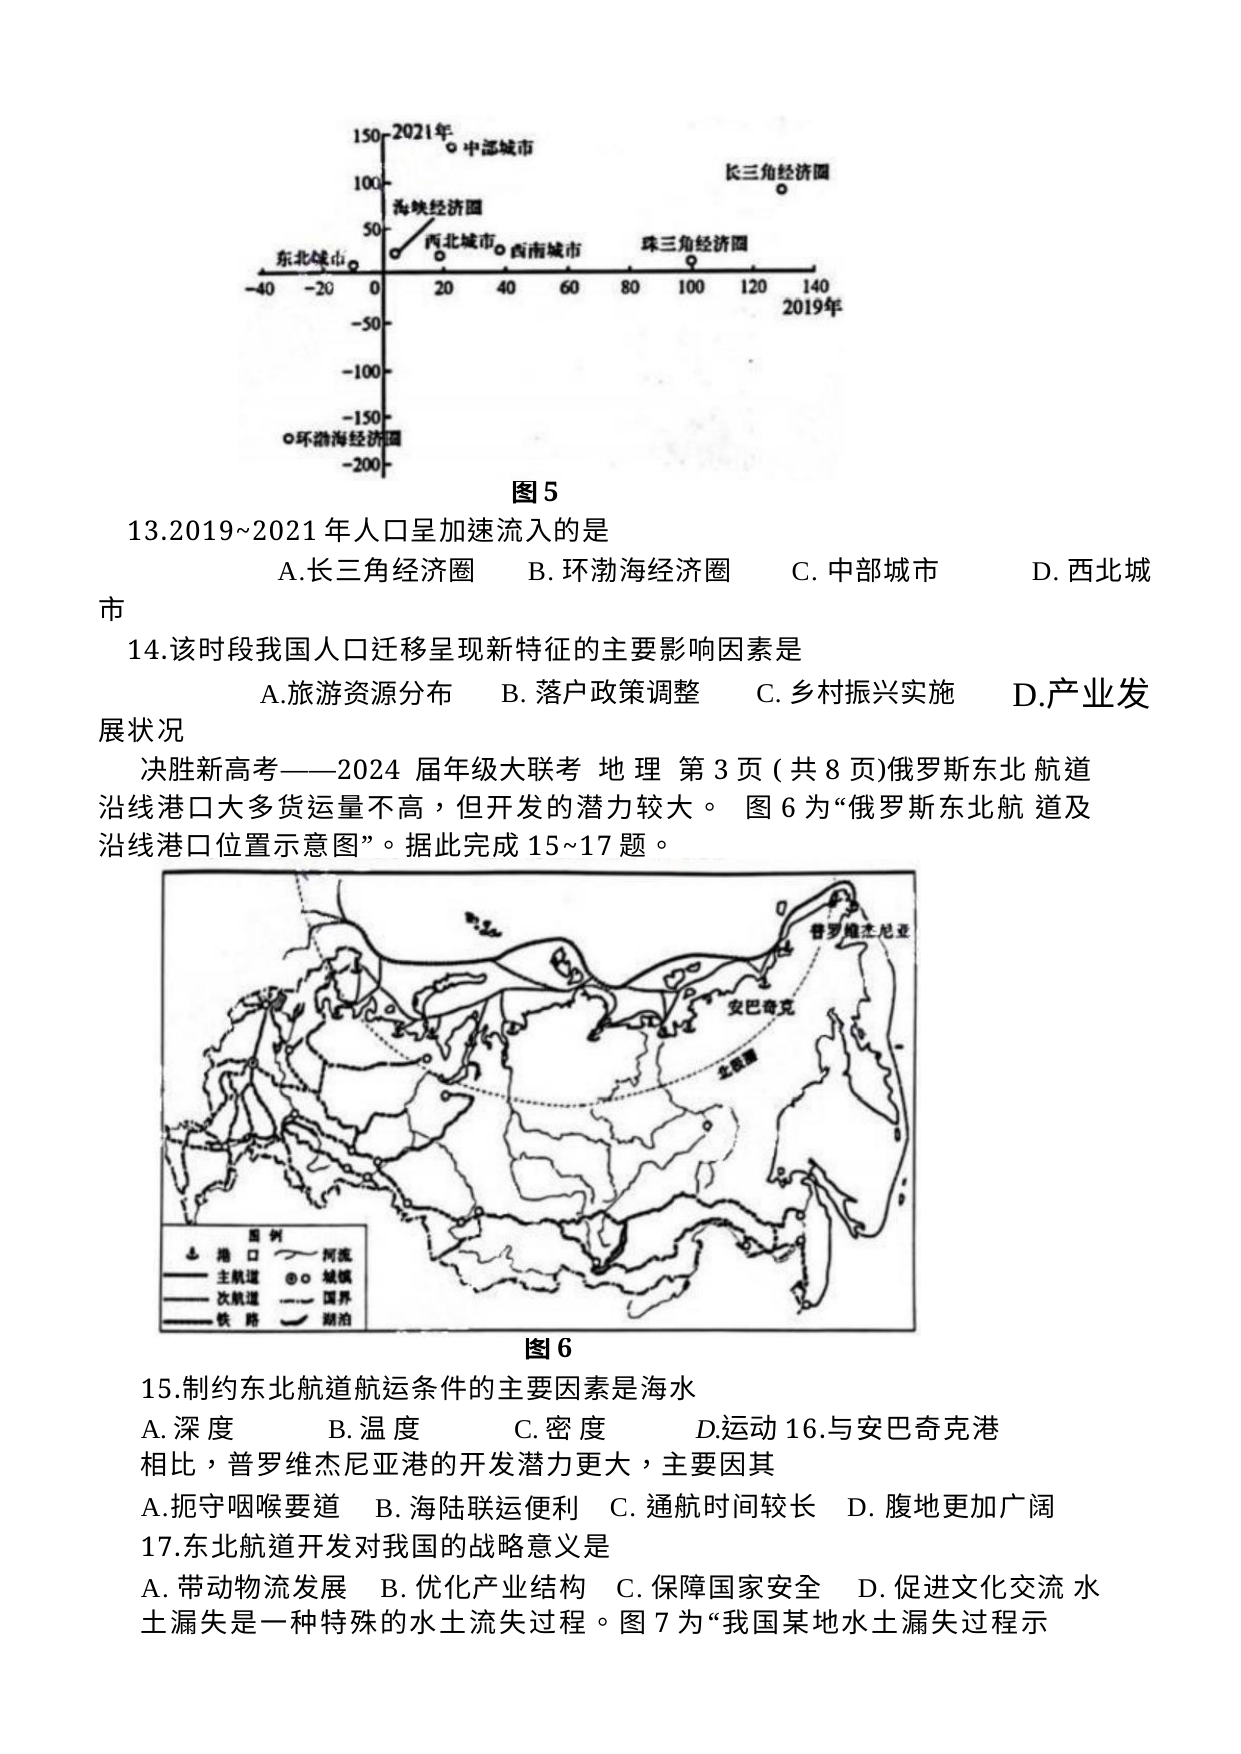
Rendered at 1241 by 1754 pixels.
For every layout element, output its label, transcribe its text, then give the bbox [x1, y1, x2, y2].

text 市 [98, 593, 1151, 626]
text A.扼守咽喉要道 B. 海陆联运便利 C. 通航时间较长 D. 腹地更加广阔 [141, 1488, 1151, 1524]
text A. 深 度 B. 温 度 C. 密 度 D.运动 16.与安巴奇克港相比，普罗维杰尼亚港的开发潜力更大，主要因其 [141, 1409, 1017, 1482]
text A. 带动物流发展 B. 优化产业结构 C. 保障国家安全 D. 促进文化交流 水土漏失是一种特殊的水土流失过程。图7为“我国某地水土漏失过程示 [141, 1568, 1129, 1641]
text 14.该时段我国人口迁移呈现新特征的主要影响因素是 [127, 633, 1151, 666]
text 展状况 [98, 713, 1151, 747]
text 图6 [524, 1331, 1151, 1364]
text 图5 [511, 474, 1151, 508]
text A.长三角经济圈 B. 环渤海经济圈 C. 中部城市 D. 西北城 [98, 553, 1151, 587]
picture [153, 858, 921, 1338]
text A.旅游资源分布 B. 落户政策调整 C. 乡村振兴实施 D.产业发 [98, 668, 1151, 713]
text 17.东北航道开发对我国的战略意义是 [141, 1529, 1151, 1563]
picture [237, 115, 845, 481]
text 13.2019~2021年人口呈加速流入的是 [127, 514, 1151, 548]
text 决胜新高考——2024 届年级大联考 地 理 第 3 页 ( 共 8 页)俄罗斯东北 航道沿线港口大多货运量不高，但开发的潜力较大。 图6为“俄罗斯东北航 道及沿线港口位置示意图”。据此完成15~17题。 [98, 750, 1091, 863]
text 15.制约东北航道航运条件的主要因素是海水 [141, 1372, 1151, 1405]
